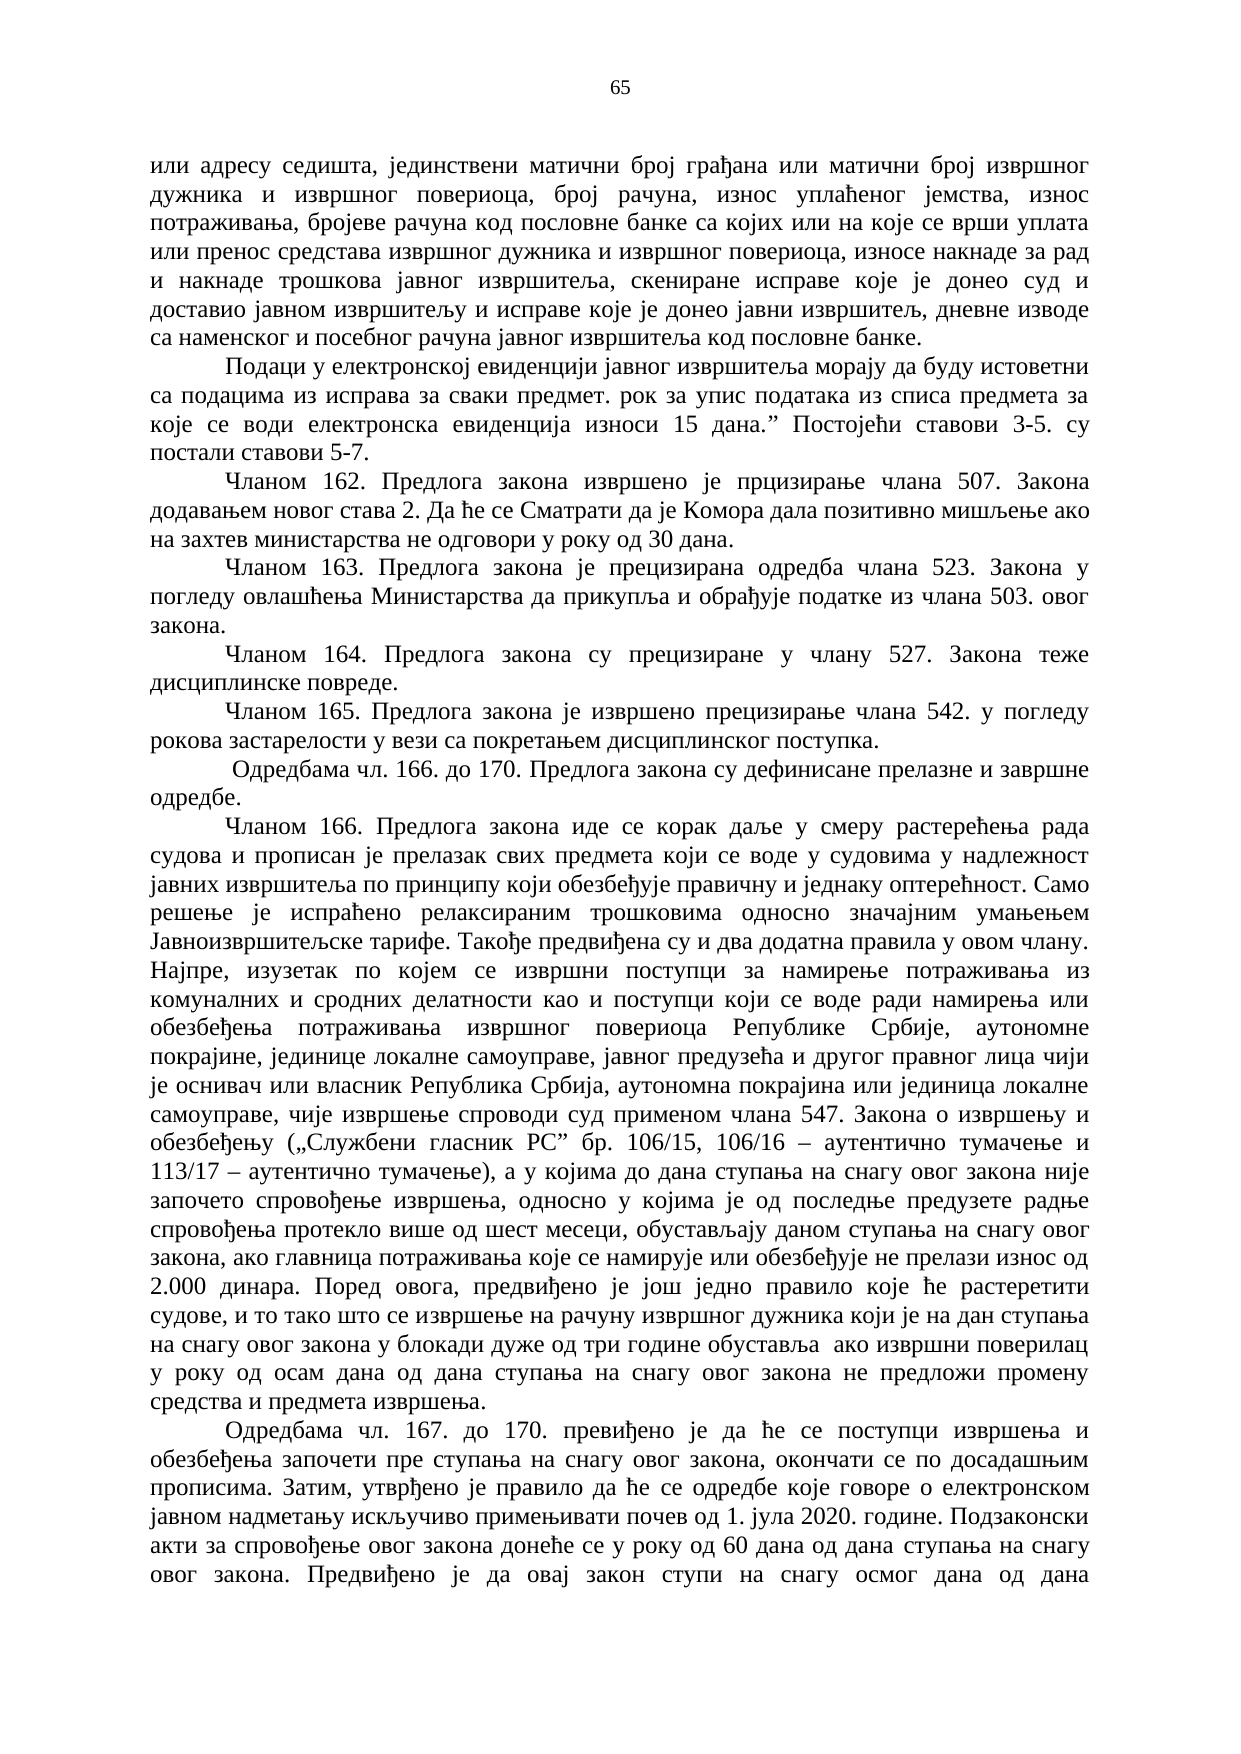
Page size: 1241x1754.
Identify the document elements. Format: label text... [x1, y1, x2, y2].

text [150, 1415, 1090, 1587]
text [150, 150, 1090, 351]
text Одредбама чл. 166. до 170. Предлога закона су дефинисане прелазне и завршне одредбе. [150, 754, 1090, 811]
text Чланом 164. Предлога закона су прецизиране у члану 527. Закона теже дисциплинске повреде. [150, 639, 1090, 696]
text Чланом 162. Предлога закона извршено је прцизирање члана 507. Закона додавањем новог става 2. Да ће се Сматрати да је Комора дала позитивно мишљење ако на захтев министарства не одговори у року од 30 дана. [150, 466, 1090, 552]
text Подаци у електронској евиденцији јавног извршитеља морају да буду истоветни са подацима из исправа за сваки предмет. рок за упис података из списа предмета за које се води електронска евиденција износи 15 дана.” Постојећи ставови 3-5. су постали ставови 5-7. [150, 351, 1090, 466]
text Чланом 165. Предлога закона је извршено прецизирање члана 542. у погледу рокова застарелости у вези са покретањем дисциплинског поступка. [150, 696, 1090, 754]
text Чланом 163. Предлога закона је прецизирана одредба члана 523. Закона у погледу овлашћења Министарства да прикупља и обрађује податке из члана 503. овог закона. [150, 552, 1090, 639]
text Чланом 166. Предлога закона иде се корак даље у смеру растерећења рада судова и прописан је прелазак свих предмета који се воде у судовима у надлежност јавних извршитеља по принципу који обезбеђује правичну и једнаку оптерећност. Само решење је испраћено релаксираним трошковима односно значајним умањењем Јавноизвршитељске тарифе. Такође предвиђена су и два додатна правила у овом члану. Најпре, изузетак по којем се извршни поступци за намирење потраживања из комуналних и сродних делатности као и поступци који се воде ради намирења или обезбеђења потраживања извршног повериоца Републике Србије, аутономне покрајине, јединице локалне самоуправе, јавног предузећа и другог правног лица чији је оснивач или власник Република Србија, аутономна покрајина или јединица локалне самоуправе, чије извршење спроводи суд применом члана 547. Закона о извршењу и обезбеђењу („Службени гласник РС” бр. 106/15, 106/16 – аутентично тумачење и 113/17 – аутентично тумачење), а у којима до дана ступања на снагу овог закона није започето спровођење извршења, односно у којима је од последње предузете радње спровођења протекло више од шест месеци, обустављају даном ступања на снагу овог закона, ако главница потраживања које се намирује или обезбеђује не прелази износ од 2.000 динара. Поред овога, предвиђено је још једно правило које ће растеретити судове, и то тако што се извршење на рачуну извршног дужника који је на дан ступања на снагу овог закона у блокади дуже од три године обуставља ако извршни поверилац у року од осам дана од дана ступања на снагу овог закона не предложи промену средства и предмета извршења. [150, 811, 1090, 1415]
